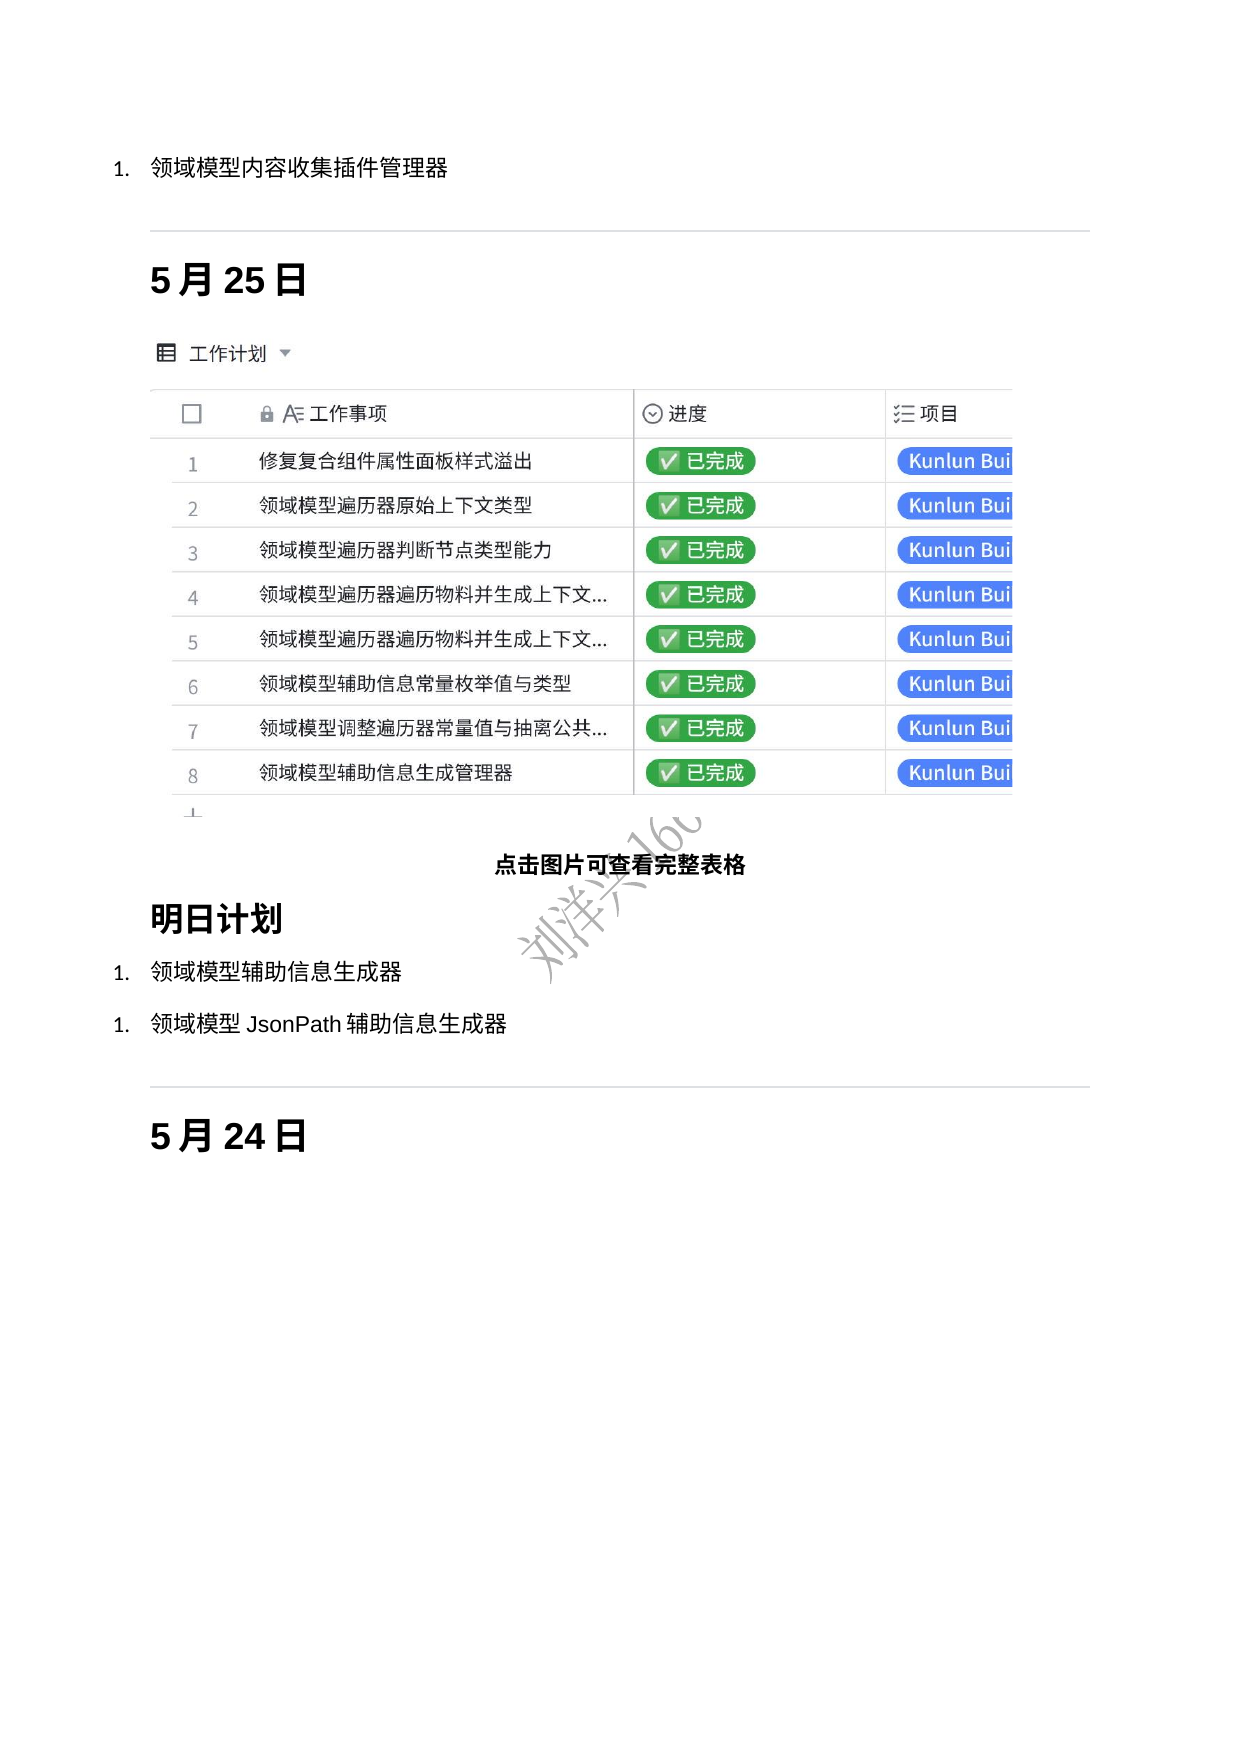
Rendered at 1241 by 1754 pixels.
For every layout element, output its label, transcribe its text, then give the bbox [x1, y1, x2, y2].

list 领域模型内容收集插件管理器 [112, 150, 1090, 183]
text 点击图片可查看完整表格 [150, 847, 1090, 880]
list 领域模型JsonPath辅助信息生成器 [112, 1006, 1090, 1039]
picture [150, 316, 1013, 817]
list 领域模型辅助信息生成器 [112, 954, 1090, 987]
